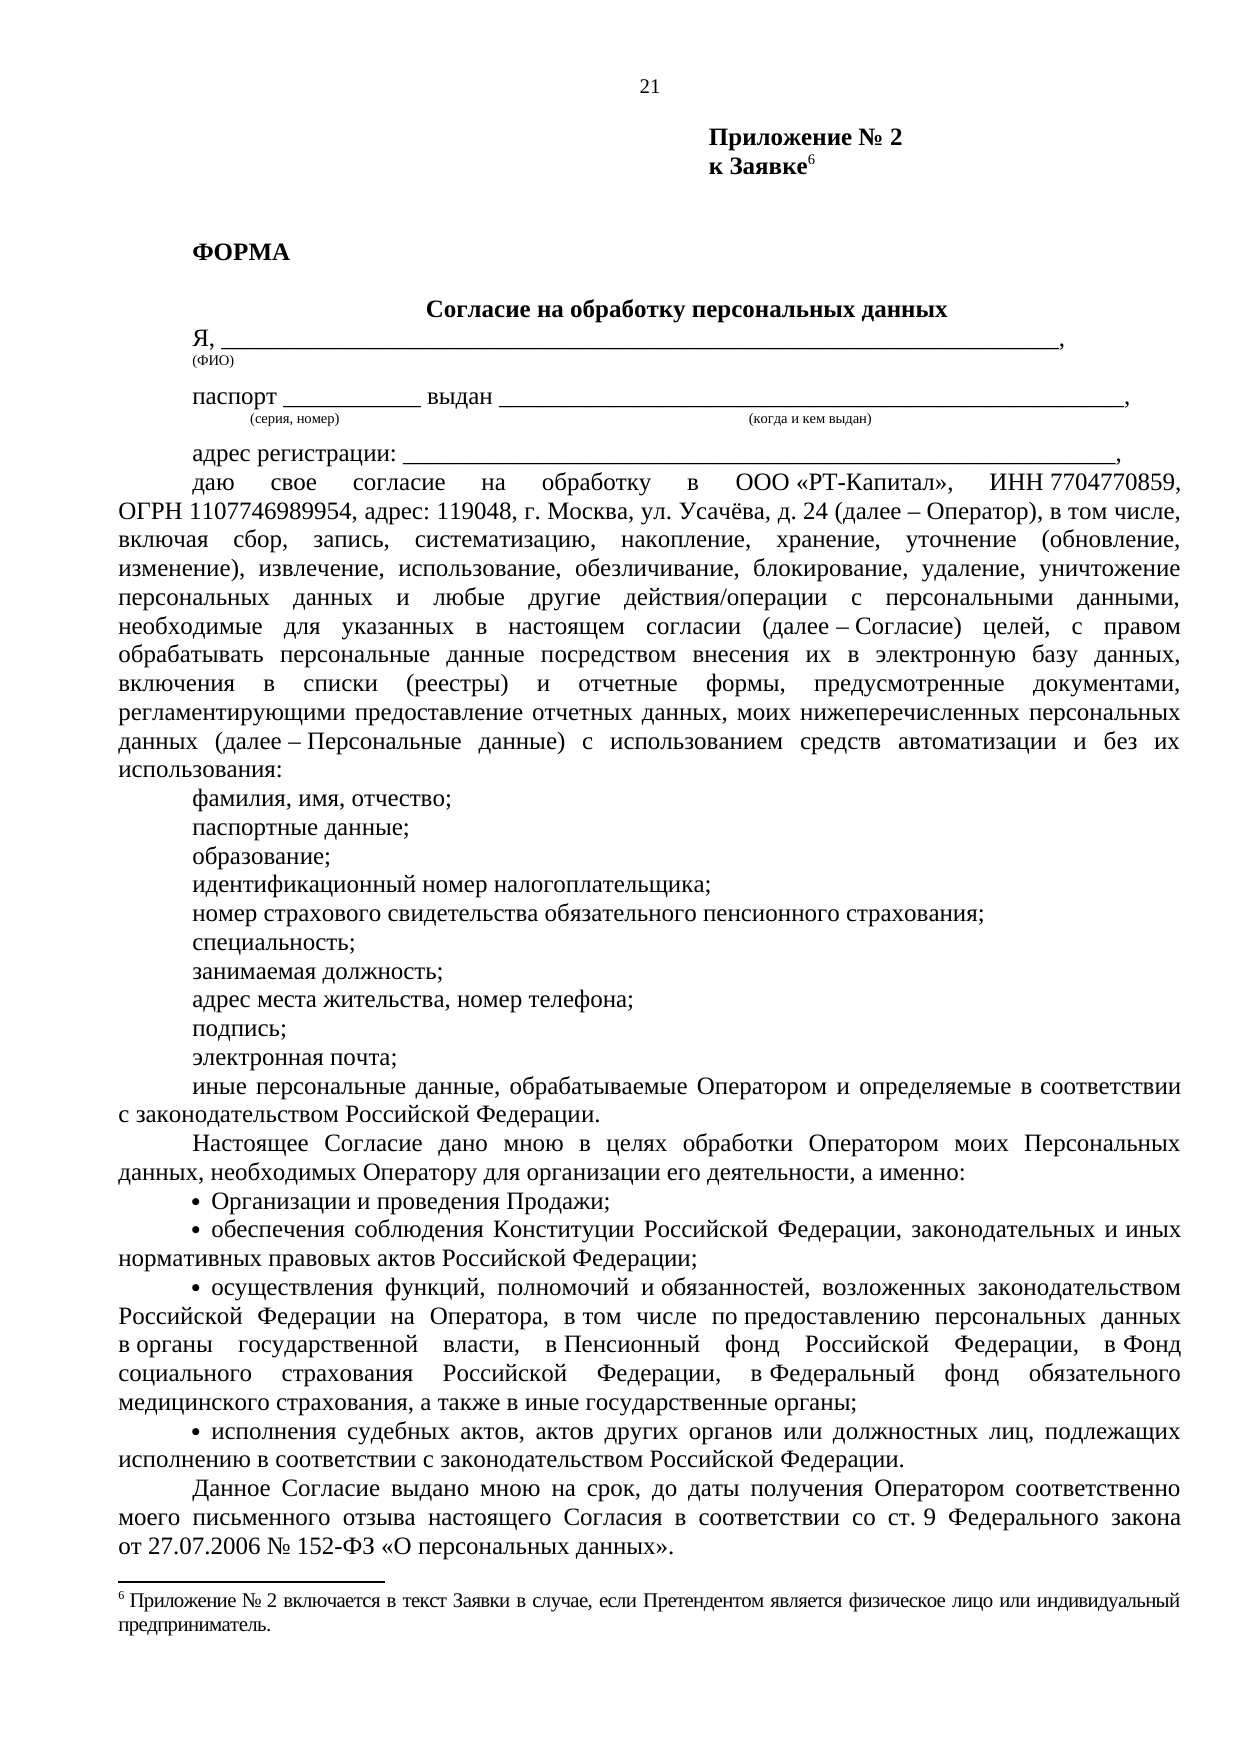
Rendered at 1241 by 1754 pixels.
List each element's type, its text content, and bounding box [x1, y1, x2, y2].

text Данное Согласие выдано мною на срок, до даты получения Оператором соответственно моего письменного отзыва настоящего Согласия в соответствии со ст. 9 Федерального закона от 27.07.2006 № 152-ФЗ «О персональных данных». [118, 1473, 1181, 1559]
list Организации и проведения Продажи; [118, 1186, 1181, 1214]
list обеспечения соблюдения Конституции Российской Федерации, законодательных и иных нормативных правовых актов Российской Федерации; [118, 1214, 1181, 1272]
text Согласие на обработку персональных данных [118, 294, 1181, 323]
text фамилия, имя, отчество; [118, 783, 1181, 812]
text занимаемая должность; [118, 956, 1181, 984]
text ФОРМА [118, 237, 1181, 266]
list исполнения судебных актов, актов других органов или должностных лиц, подлежащих исполнению в соответствии с законодательством Российской Федерации. [118, 1416, 1181, 1473]
text адрес регистрации: _________________________________________________________, [118, 438, 1181, 467]
text подпись; [118, 1013, 1181, 1042]
text Настоящее Согласие дано мною в целях обработки Оператором моих Персональных данных, необходимых Оператору для организации его деятельности, а именно: [118, 1128, 1181, 1186]
text Приложение № 2 [709, 122, 1181, 151]
text к Заявке [709, 151, 1181, 179]
text даю свое согласие на обработку в ООО «РТ-Капитал», ИНН 7704770859, ОГРН 1107746989954, адрес: 119048, г. Москва, ул. Усачёва, д. 24 (далее – Оператор), в том числе, включая сбор, запись, систематизацию, накопление, хранение, уточнение (обновление, изменение), извлечение, использование, обезличивание, блокирование, удаление, уничтожение персональных данных и любые другие действия/операции с персональными данными, необходимые для указанных в настоящем согласии (далее – Согласие) целей, с правом обрабатывать персональные данные посредством внесения их в электронную базу данных, включения в списки (реестры) и отчетные формы, предусмотренные документами, регламентирующими предоставление отчетных данных, моих нижеперечисленных персональных данных (далее – Персональные данные) с использованием средств автоматизации и без их использования: [118, 467, 1181, 783]
text паспортные данные; [118, 812, 1181, 841]
text (ФИО) [118, 352, 1181, 381]
text иные персональные данные, обрабатываемые Оператором и определяемые в соответствии с законодательством Российской Федерации. [118, 1071, 1181, 1128]
text электронная почта; [118, 1042, 1181, 1071]
text (серия, номер) (когда и кем выдан) [118, 409, 1181, 438]
text идентификационный номер налогоплательщика; [118, 869, 1181, 898]
text паспорт ___________ выдан __________________________________________________, [118, 381, 1181, 409]
text специальность; [118, 927, 1181, 956]
text образование; [118, 841, 1181, 869]
text Я, ___________________________________________________________________, [118, 323, 1181, 352]
text номер страхового свидетельства обязательного пенсионного страхования; [118, 898, 1181, 927]
text адрес места жительства, номер телефона; [118, 984, 1181, 1013]
list осуществления функций, полномочий и обязанностей, возложенных законодательством Российской Федерации на Оператора, в том числе по предоставлению персональных данных в органы государственной власти, в Пенсионный фонд Российской Федерации, в Фонд социального страхования Российской Федерации, в Федеральный фонд обязательного медицинского страхования, а также в иные государственные органы; [118, 1272, 1181, 1416]
